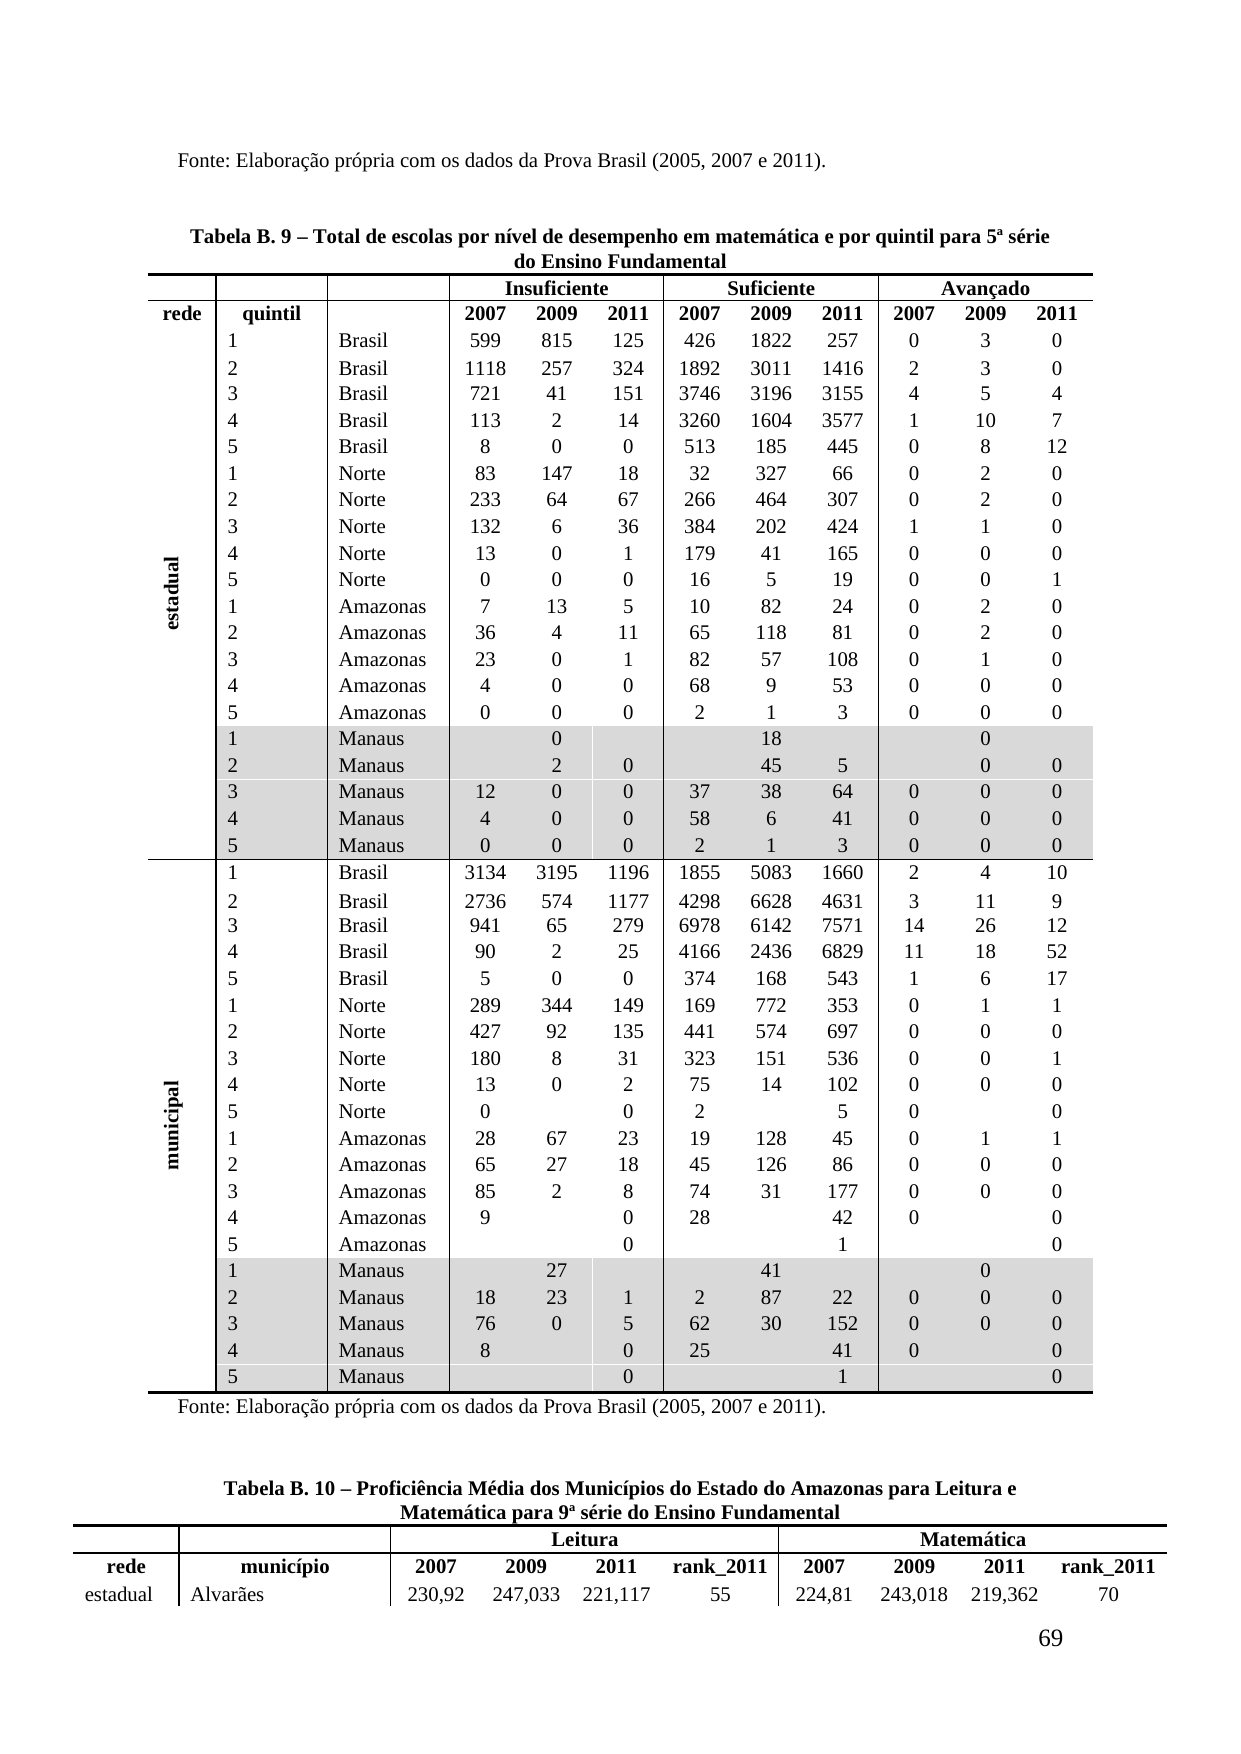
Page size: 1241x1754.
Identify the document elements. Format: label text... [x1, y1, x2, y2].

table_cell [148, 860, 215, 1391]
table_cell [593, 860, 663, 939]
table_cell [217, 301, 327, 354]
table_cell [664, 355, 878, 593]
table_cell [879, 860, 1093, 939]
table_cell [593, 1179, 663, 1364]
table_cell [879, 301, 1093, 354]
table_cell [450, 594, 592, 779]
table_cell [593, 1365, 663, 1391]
text Tabela B. 10 – Proficiência Média dos Municípios do Estado do Amazonas para Leitura e Matemática para 9ª série do Ensino Fundamental [177, 1476, 1063, 1524]
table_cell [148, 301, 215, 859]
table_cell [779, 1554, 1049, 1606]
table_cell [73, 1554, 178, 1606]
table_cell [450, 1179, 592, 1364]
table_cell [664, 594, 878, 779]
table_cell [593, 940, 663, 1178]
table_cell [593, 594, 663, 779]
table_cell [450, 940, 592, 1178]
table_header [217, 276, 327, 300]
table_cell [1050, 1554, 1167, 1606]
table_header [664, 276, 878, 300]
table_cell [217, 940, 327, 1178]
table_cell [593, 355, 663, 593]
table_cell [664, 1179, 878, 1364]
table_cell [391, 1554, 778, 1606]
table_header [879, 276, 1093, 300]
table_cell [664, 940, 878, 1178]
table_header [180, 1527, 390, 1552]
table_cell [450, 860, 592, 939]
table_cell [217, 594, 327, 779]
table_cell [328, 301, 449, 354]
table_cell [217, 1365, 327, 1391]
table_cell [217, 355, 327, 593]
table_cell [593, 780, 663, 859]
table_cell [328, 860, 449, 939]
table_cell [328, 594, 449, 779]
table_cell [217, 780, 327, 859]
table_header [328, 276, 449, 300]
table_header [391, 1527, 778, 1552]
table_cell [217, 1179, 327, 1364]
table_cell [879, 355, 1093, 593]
text Fonte: Elaboração própria com os dados da Prova Brasil (2005, 2007 e 2011). [177, 148, 1063, 172]
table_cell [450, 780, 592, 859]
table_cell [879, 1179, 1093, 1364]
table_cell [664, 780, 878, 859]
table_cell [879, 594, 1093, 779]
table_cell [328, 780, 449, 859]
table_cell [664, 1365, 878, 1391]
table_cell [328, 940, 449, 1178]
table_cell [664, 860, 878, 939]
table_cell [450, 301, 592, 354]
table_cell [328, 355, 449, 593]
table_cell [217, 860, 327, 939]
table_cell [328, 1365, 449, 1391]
text Fonte: Elaboração própria com os dados da Prova Brasil (2005, 2007 e 2011). [177, 1394, 1063, 1418]
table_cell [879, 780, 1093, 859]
text Tabela B. 9 – Total de escolas por nível de desempenho em matemática e por quintil para 5ª série do Ensino Fundamental [177, 224, 1063, 273]
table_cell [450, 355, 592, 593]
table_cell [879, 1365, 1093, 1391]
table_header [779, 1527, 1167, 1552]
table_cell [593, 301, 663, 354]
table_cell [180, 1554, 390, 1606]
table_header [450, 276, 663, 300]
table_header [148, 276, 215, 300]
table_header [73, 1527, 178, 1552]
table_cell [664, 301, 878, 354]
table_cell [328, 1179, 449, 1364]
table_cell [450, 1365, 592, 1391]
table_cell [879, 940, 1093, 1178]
